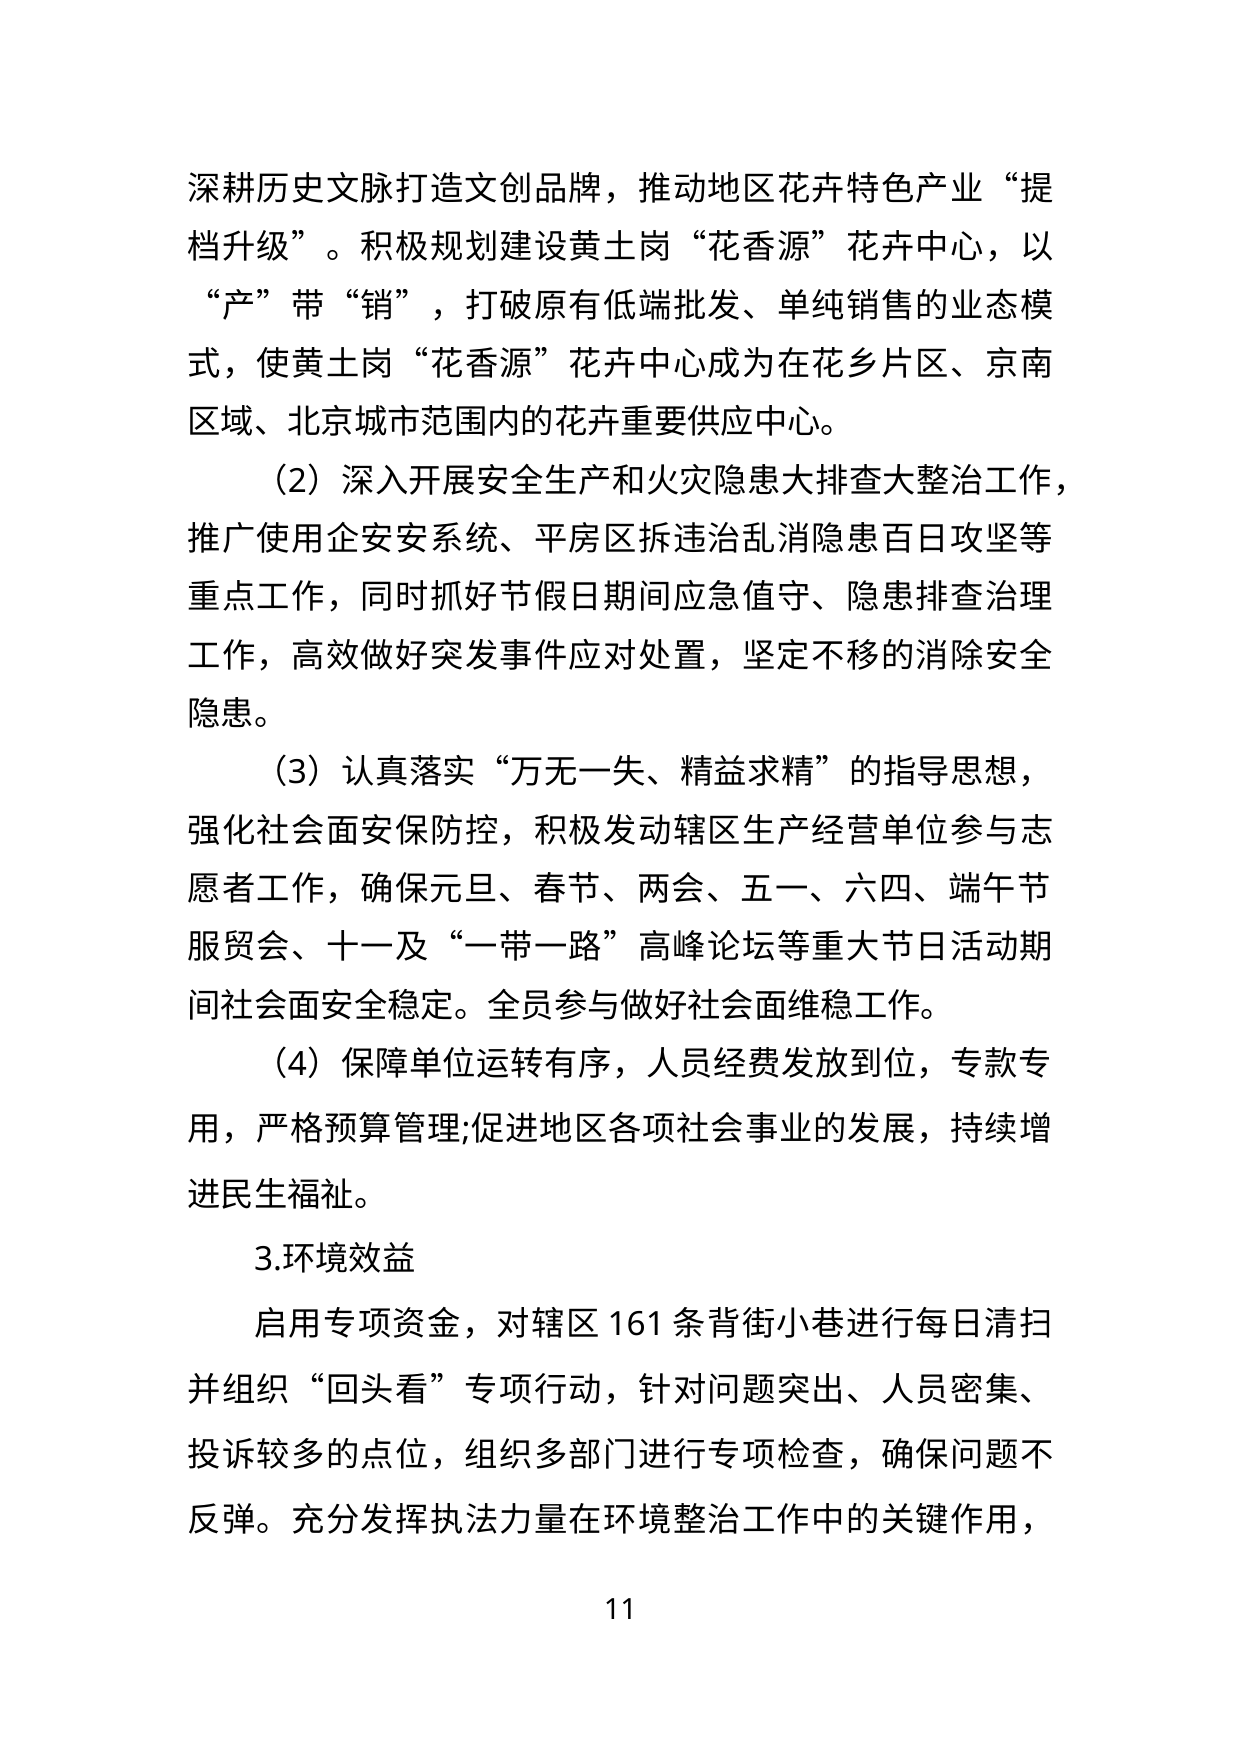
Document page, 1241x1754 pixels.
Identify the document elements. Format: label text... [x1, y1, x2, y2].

text 3.环境效益 [187, 1224, 1053, 1289]
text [187, 1289, 1053, 1549]
text （3）认真落实“万无一失、精益求精”的指导思想，强化社会面安保防控，积极发动辖区生产经营单位参与志愿者工作，确保元旦、春节、两会、五一、六四、端午节、服贸会、十一及“一带一路”高峰论坛等重大节日活动期间社会面安全稳定。全员参与做好社会面维稳工作。 [187, 737, 1053, 1029]
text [187, 154, 1053, 446]
text （4）保障单位运转有序，人员经费发放到位，专款专用，严格预算管理;促进地区各项社会事业的发展，持续增进民生福祉。 [187, 1029, 1053, 1224]
text （2）深入开展安全生产和火灾隐患大排查大整治工作，推广使用企安安系统、平房区拆违治乱消隐患百日攻坚等重点工作，同时抓好节假日期间应急值守、隐患排查治理工作，高效做好突发事件应对处置，坚定不移的消除安全隐患。 [187, 446, 1053, 737]
